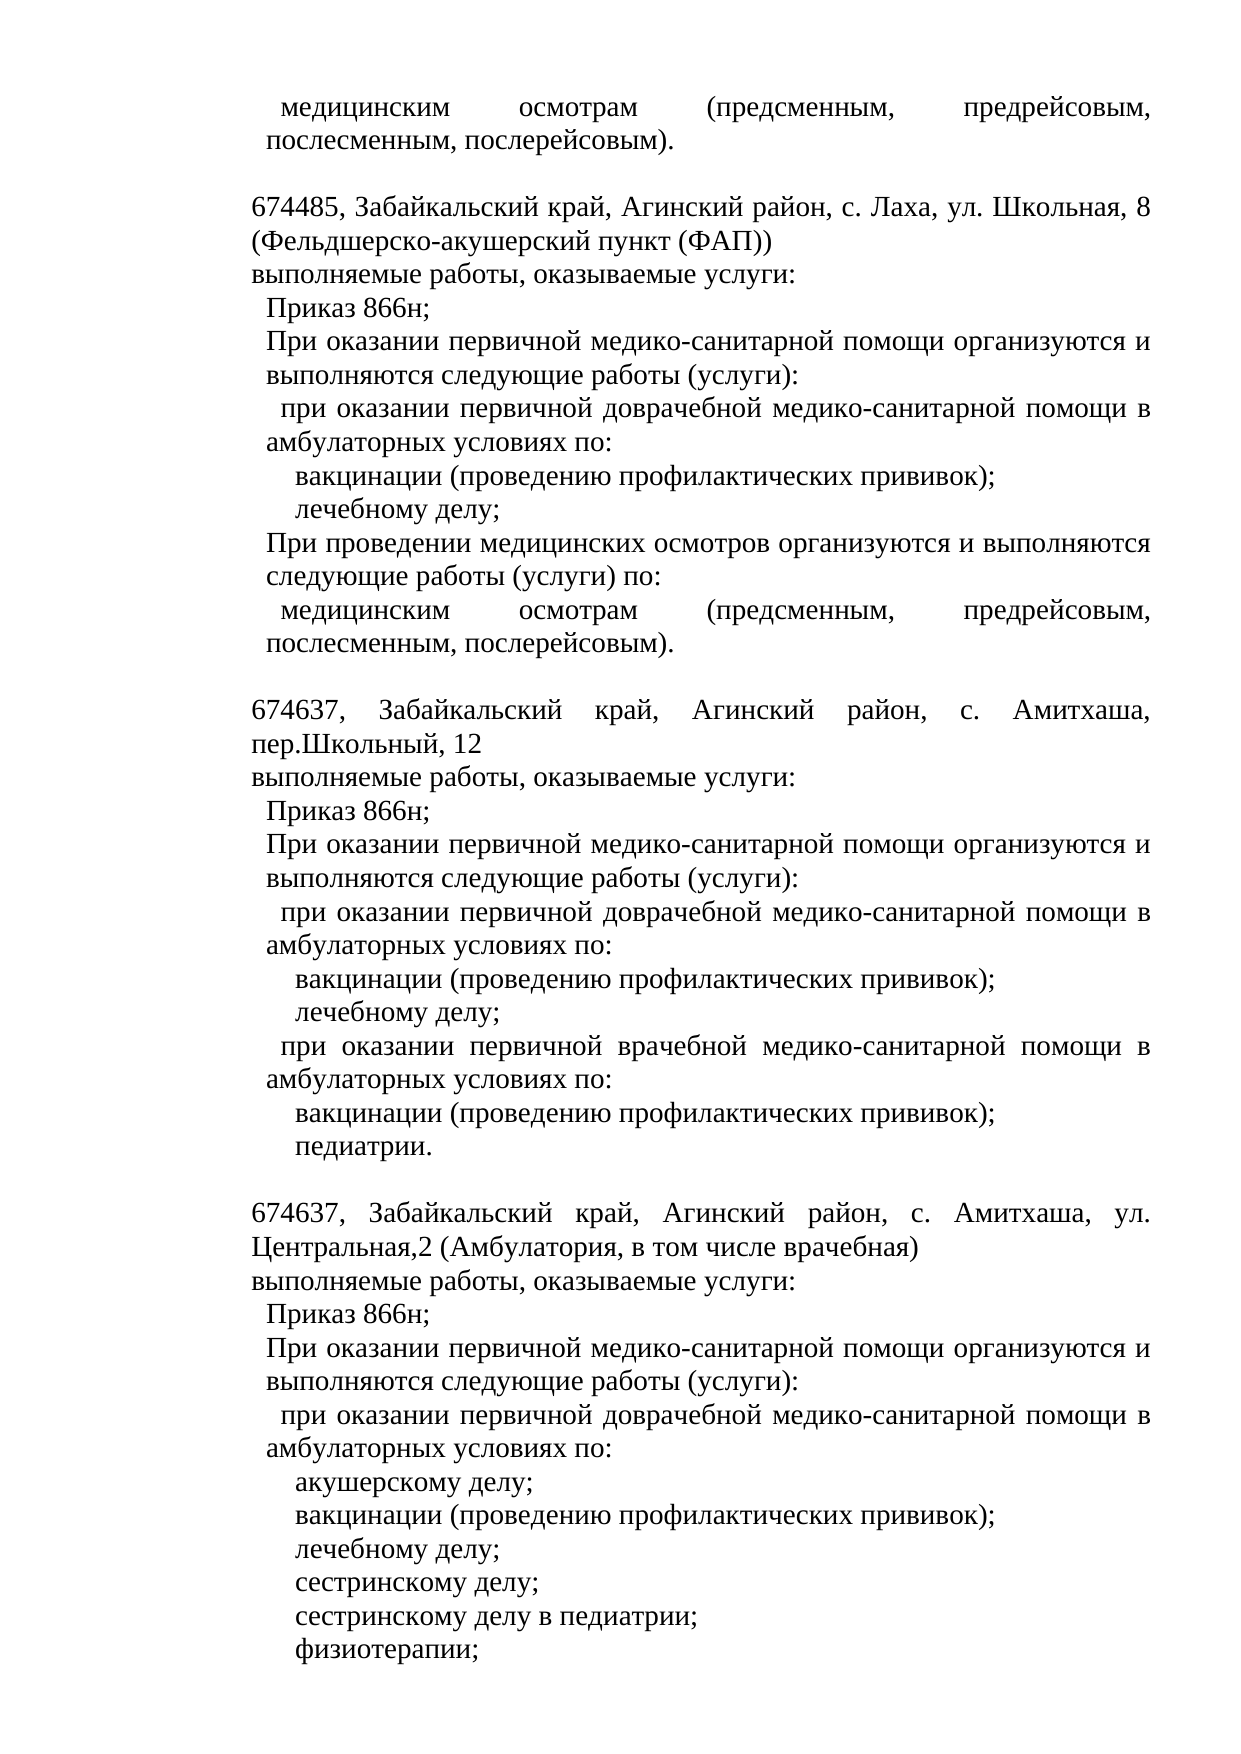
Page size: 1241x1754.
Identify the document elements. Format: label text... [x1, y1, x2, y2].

text Приказ 866н; [266, 793, 1152, 827]
text сестринскому делу; [266, 1564, 1152, 1598]
text При оказании первичной медико-санитарной помощи организуются и выполняются следующие работы (услуги): [266, 827, 1152, 894]
text 674637, Забайкальский край, Агинский район, с. Амитхаша, ул. Центральная,2 (Амбулатория, в том числе врачебная) [251, 1196, 1152, 1263]
text вакцинации (проведению профилактических прививок); [266, 1095, 1152, 1128]
text лечебному делу; [266, 1531, 1152, 1564]
text Приказ 866н; [266, 290, 1152, 323]
text выполняемые работы, оказываемые услуги: [251, 759, 1152, 793]
text при оказании первичной доврачебной медико-санитарной помощи в амбулаторных условиях по: [266, 1397, 1152, 1464]
text выполняемые работы, оказываемые услуги: [251, 256, 1152, 290]
text вакцинации (проведению профилактических прививок); [266, 458, 1152, 491]
text акушерскому делу; [266, 1464, 1152, 1497]
text лечебному делу; [266, 994, 1152, 1028]
text при оказании первичной доврачебной медико-санитарной помощи в амбулаторных условиях по: [266, 894, 1152, 961]
text При проведении медицинских осмотров организуются и выполняются следующие работы (услуги) по: [266, 525, 1152, 592]
text физиотерапии; [266, 1632, 1152, 1665]
text лечебному делу; [266, 491, 1152, 525]
text медицинским осмотрам (предсменным, предрейсовым, послесменным, послерейсовым). [266, 592, 1152, 659]
text При оказании первичной медико-санитарной помощи организуются и выполняются следующие работы (услуги): [266, 1330, 1152, 1397]
text вакцинации (проведению профилактических прививок); [266, 961, 1152, 994]
text сестринскому делу в педиатрии; [266, 1598, 1152, 1632]
text При оказании первичной медико-санитарной помощи организуются и выполняются следующие работы (услуги): [266, 323, 1152, 391]
text педиатрии. [266, 1128, 1152, 1162]
text при оказании первичной врачебной медико-санитарной помощи в амбулаторных условиях по: [266, 1028, 1152, 1095]
text 674485, Забайкальский край, Агинский район, с. Лаха, ул. Школьная, 8 (Фельдшерско-акушерский пункт (ФАП)) [251, 189, 1152, 256]
text выполняемые работы, оказываемые услуги: [251, 1263, 1152, 1296]
text при оказании первичной доврачебной медико-санитарной помощи в амбулаторных условиях по: [266, 391, 1152, 458]
text 674637, Забайкальский край, Агинский район, с. Амитхаша, пер.Школьный, 12 [251, 692, 1152, 759]
text медицинским осмотрам (предсменным, предрейсовым, послесменным, послерейсовым). [266, 89, 1152, 156]
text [266, 1497, 1152, 1531]
text Приказ 866н; [266, 1296, 1152, 1330]
